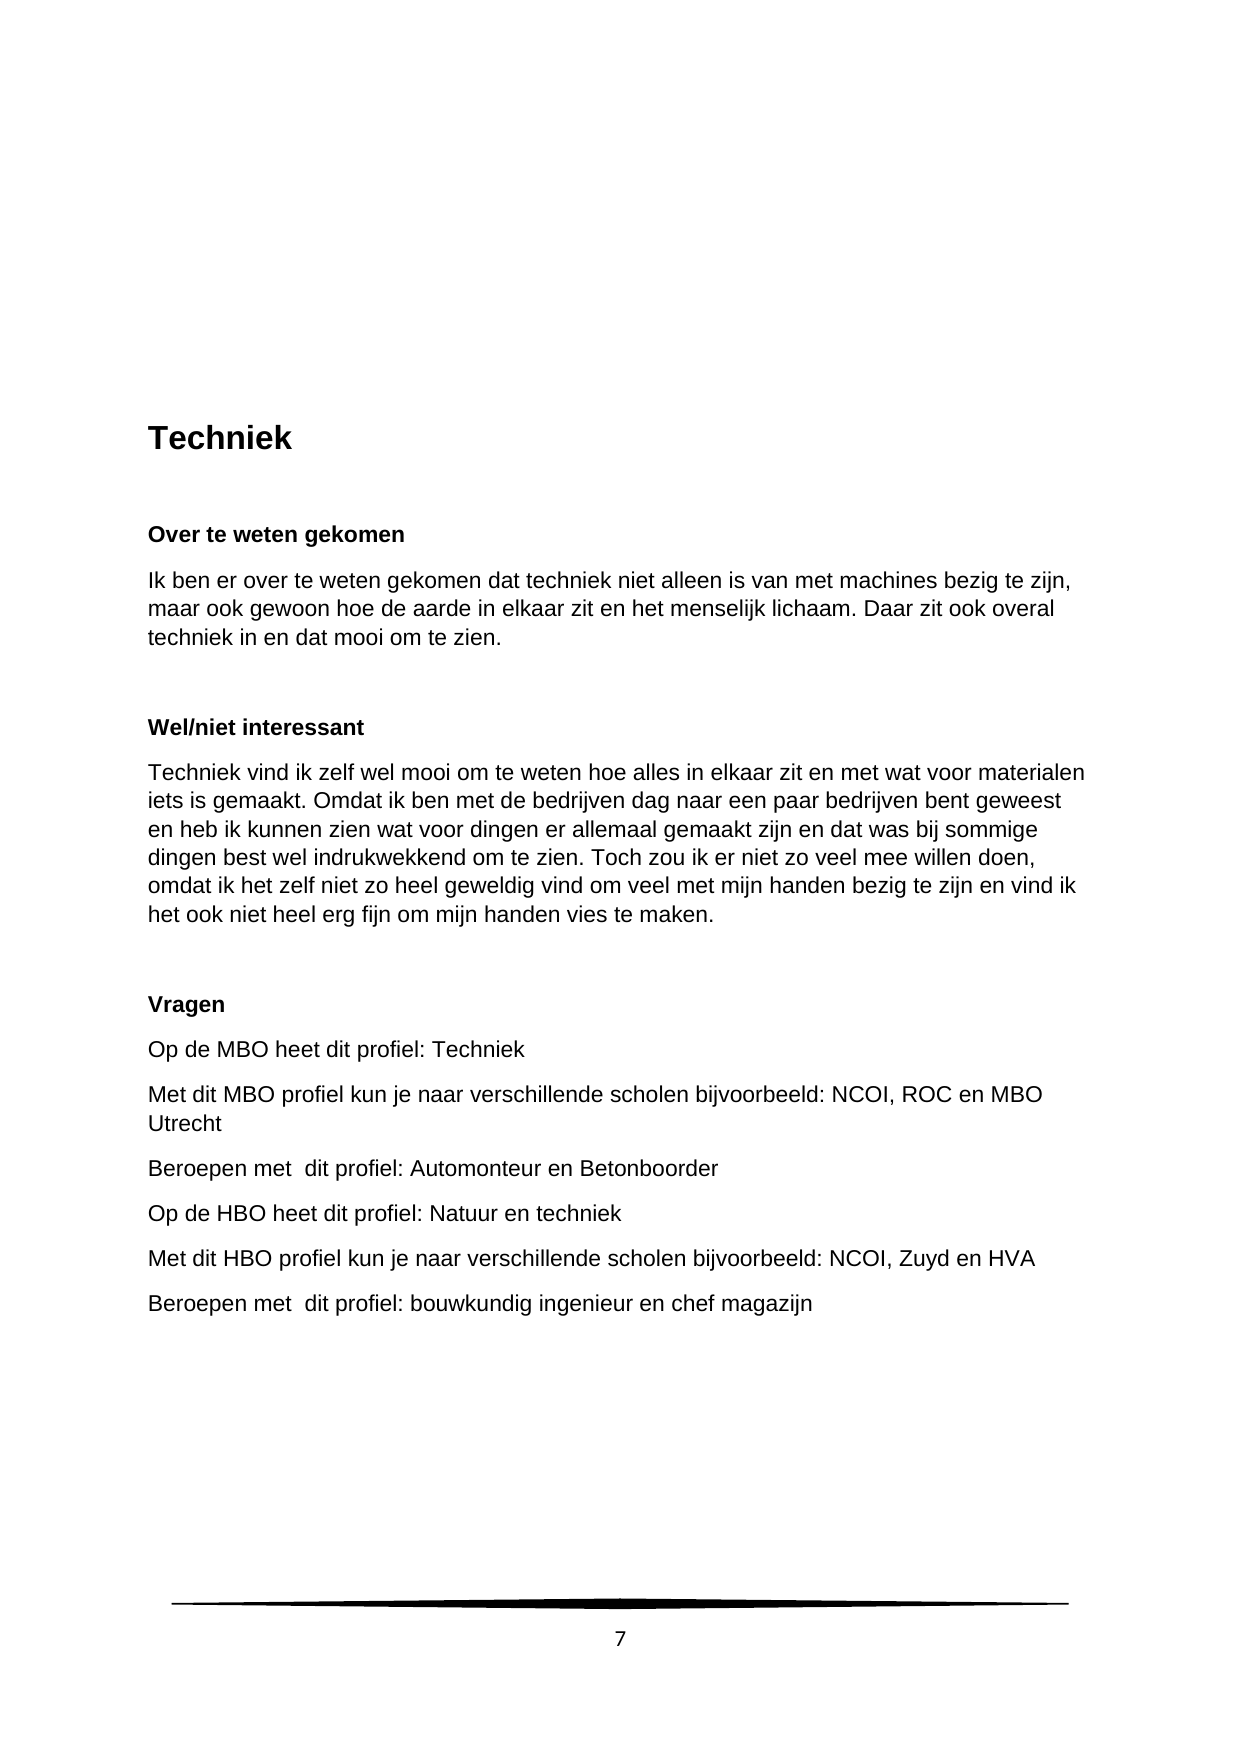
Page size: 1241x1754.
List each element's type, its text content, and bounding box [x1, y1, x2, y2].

text Wel/niet interessant [148, 714, 1093, 740]
text Beroepen met dit profiel: Automonteur en Betonboorder [148, 1155, 1093, 1181]
text Techniek [148, 418, 1093, 457]
text Beroepen met dit profiel: bouwkundig ingenieur en chef magazijn [148, 1290, 1093, 1317]
text Techniek vind ik zelf wel mooi om te weten hoe alles in elkaar zit en met wat voor materialen iets is gemaakt. Omdat ik ben met de bedrijven dag naar een paar bedrijven bent geweest en heb ik kunnen zien wat voor dingen er allemaal gemaakt zijn en dat was bij sommige dingen best wel indrukwekkend om te zien. Toch zou ik er niet zo veel mee willen doen, omdat ik het zelf niet zo heel geweldig vind om veel met mijn handen bezig te zijn en vind ik het ook niet heel erg fijn om mijn handen vies te maken. [148, 759, 1093, 927]
text Over te weten gekomen [148, 521, 1093, 548]
text Ik ben er over te weten gekomen dat techniek niet alleen is van met machines bezig te zijn, maar ook gewoon hoe de aarde in elkaar zit en het menselijk lichaam. Daar zit ook overal techniek in en dat mooi om te zien. [148, 567, 1093, 650]
text Vragen [148, 991, 1093, 1017]
text Met dit MBO profiel kun je naar verschillende scholen bijvoorbeeld: NCOI, ROC en MBO Utrecht [148, 1081, 1093, 1136]
text Op de HBO heet dit profiel: Natuur en techniek [148, 1200, 1093, 1226]
text Op de MBO heet dit profiel: Techniek [148, 1036, 1093, 1063]
text Met dit HBO profiel kun je naar verschillende scholen bijvoorbeeld: NCOI, Zuyd en HVA [148, 1245, 1093, 1271]
